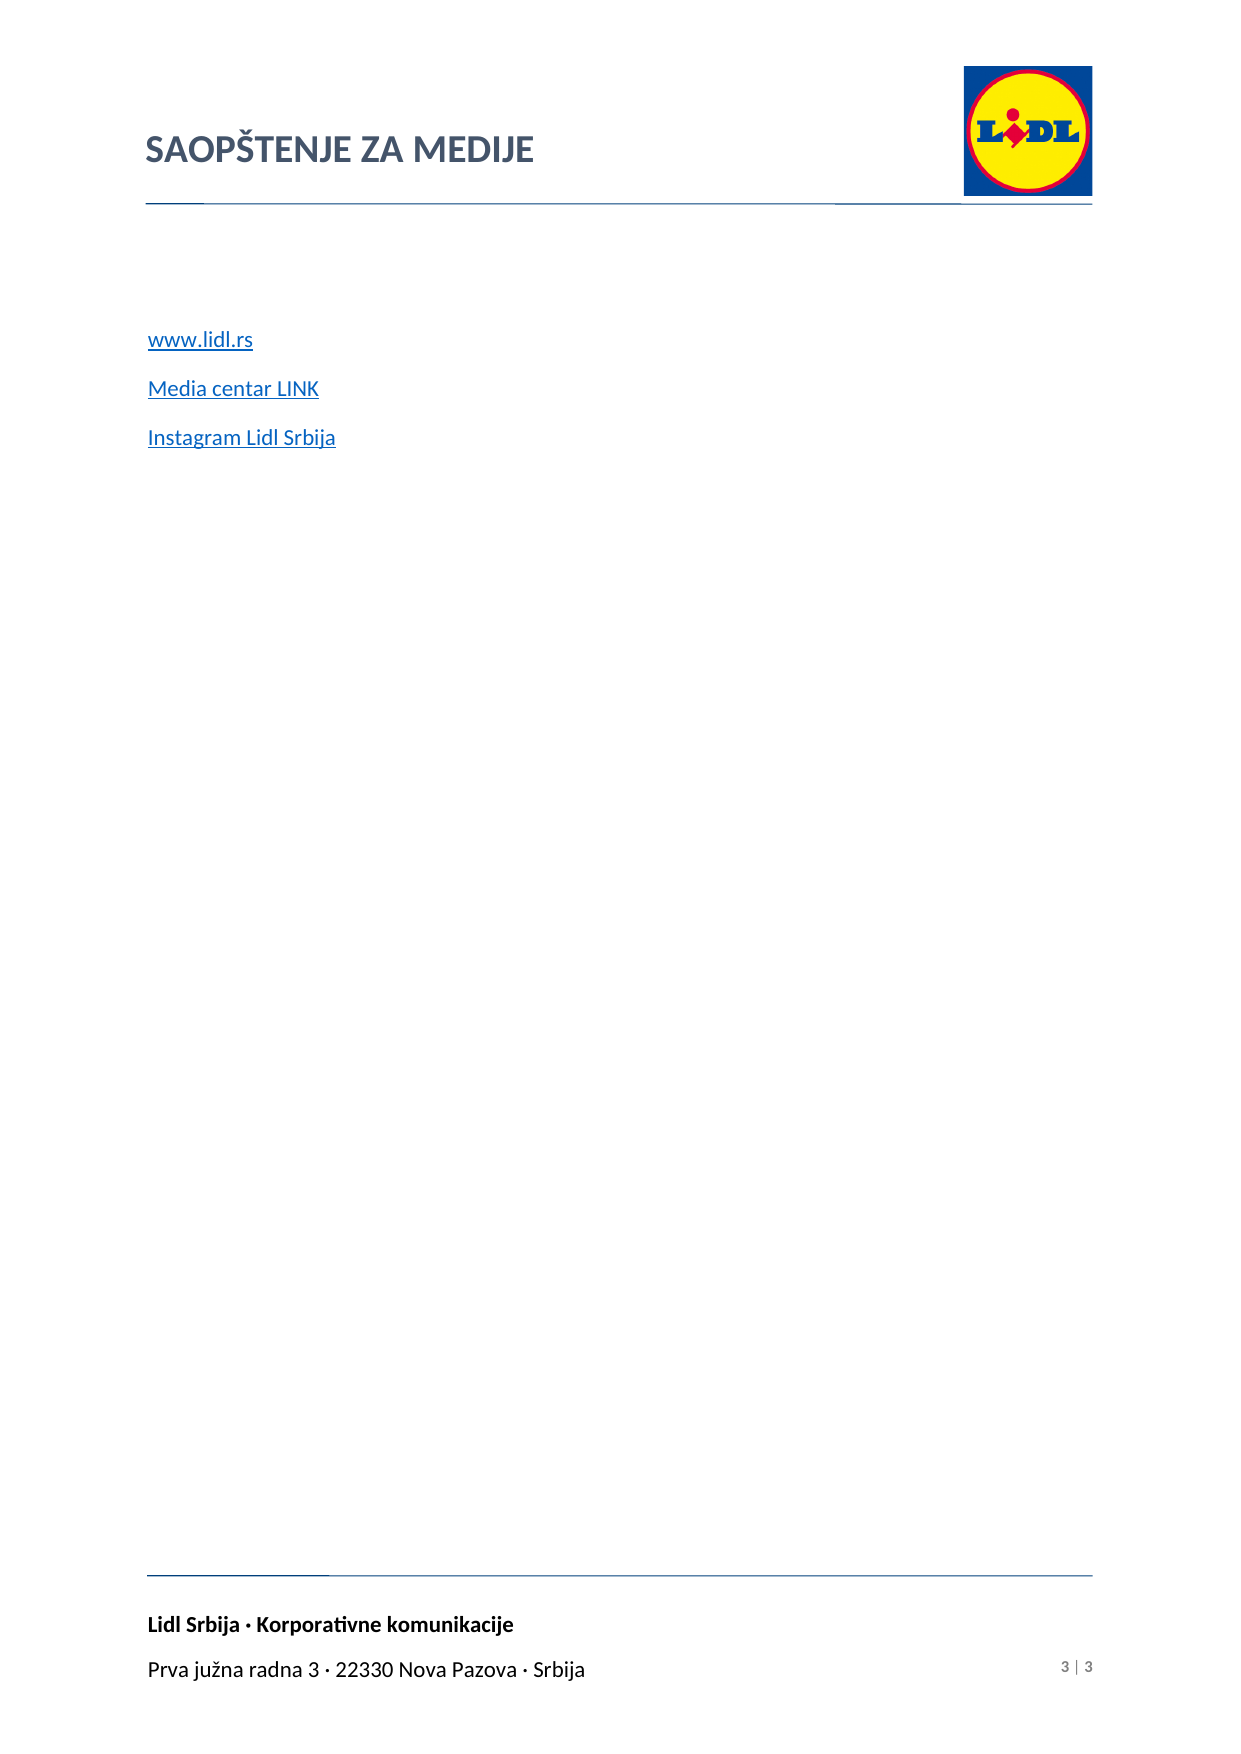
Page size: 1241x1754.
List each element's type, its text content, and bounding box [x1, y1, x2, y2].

text Media centar LINK [148, 374, 1092, 402]
text Instagram Lidl Srbija [148, 423, 1092, 451]
text www.lidl.rs [148, 325, 1092, 353]
picture [963, 66, 1093, 196]
